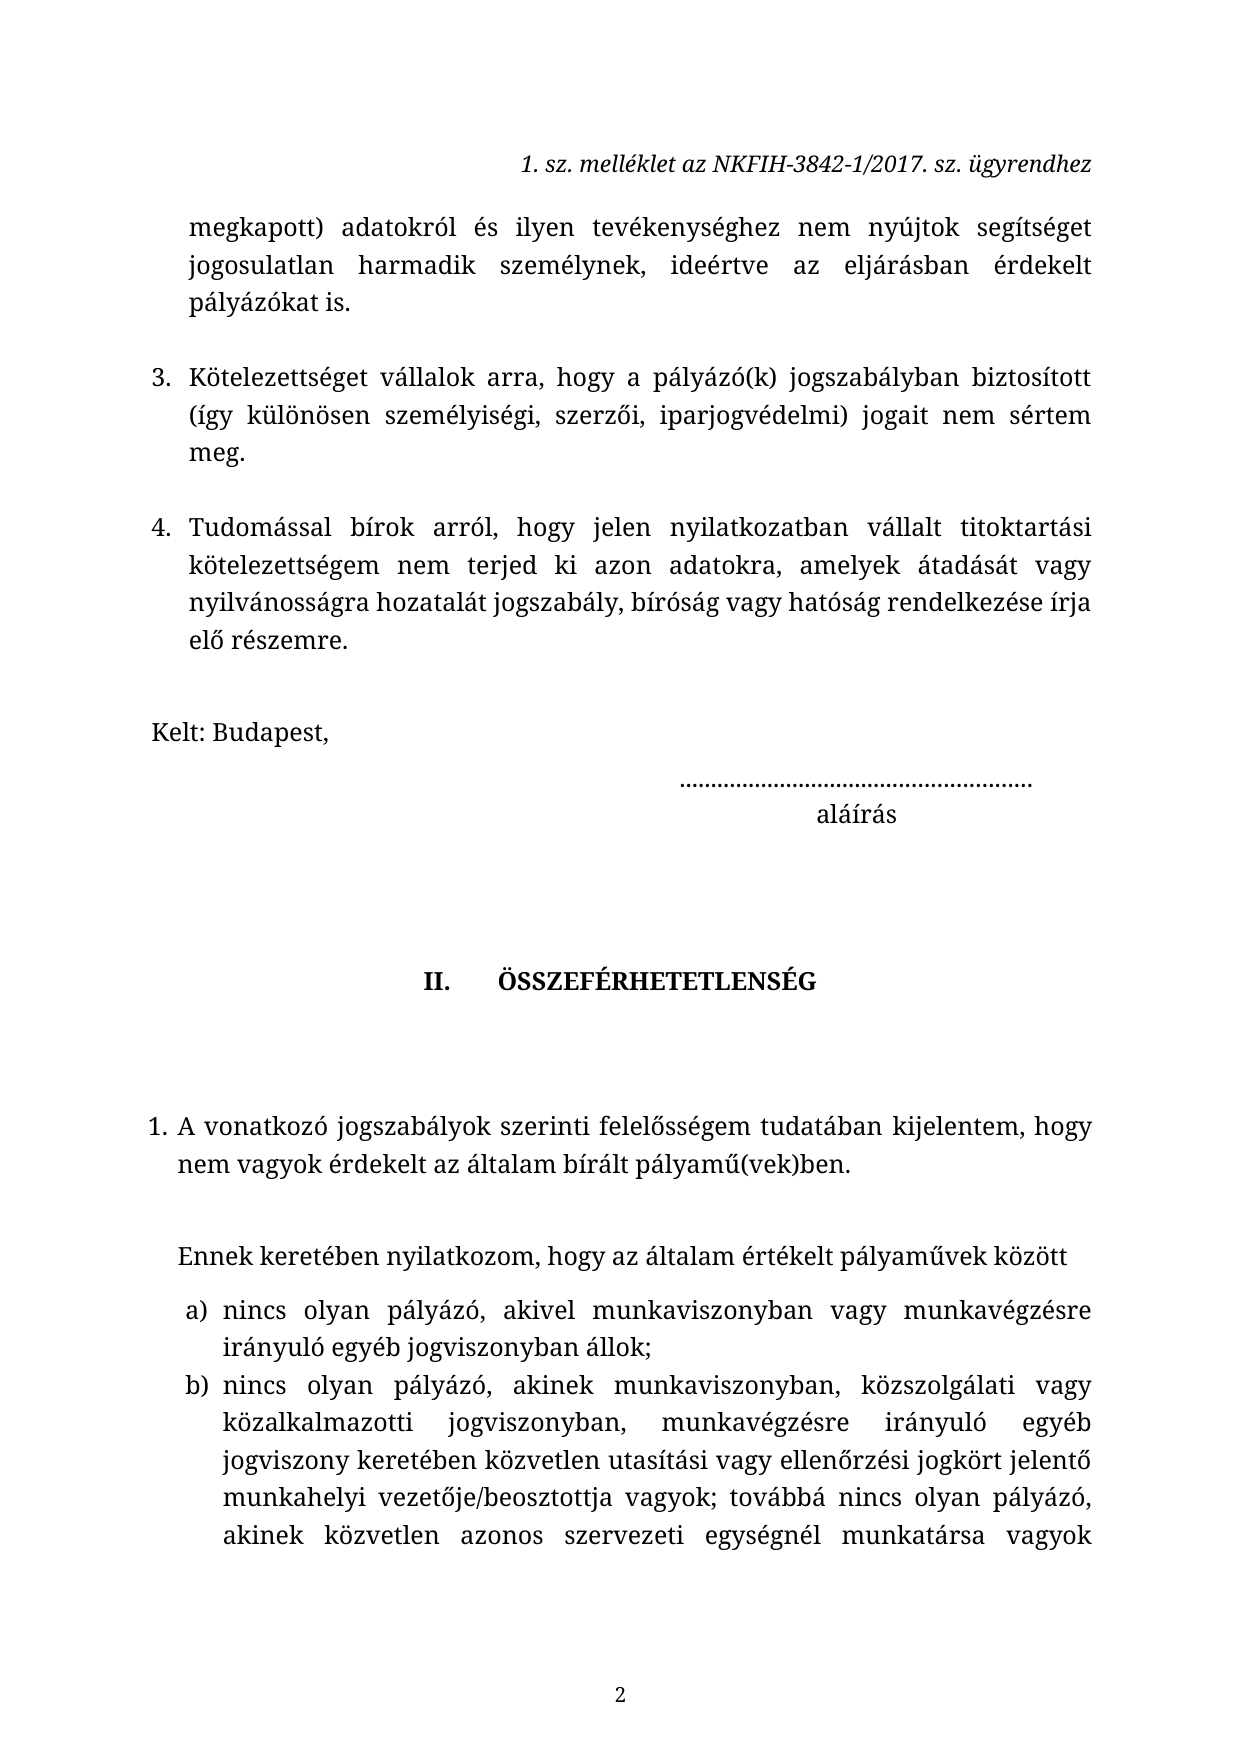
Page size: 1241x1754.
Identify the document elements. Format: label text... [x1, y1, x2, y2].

text aláírás [148, 793, 1092, 831]
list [185, 1364, 1092, 1552]
list ÖSSZEFÉRHETETLENSÉG [148, 960, 1092, 997]
text Kelt: Budapest, [151, 711, 1092, 748]
list Tudomással bírok arról, hogy jelen nyilatkozatban vállalt titoktartási kötelezettségem nem terjed ki azon adatokra, amelyek átadását vagy nyilvánosságra hozatalát jogszabály, bíróság vagy hatóság rendelkezése írja elő részemre. [151, 507, 1092, 657]
list nincs olyan pályázó, akivel munkaviszonyban vagy munkavégzésre irányuló egyéb jogviszonyban állok; [185, 1289, 1092, 1364]
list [151, 207, 1092, 319]
text Ennek keretében nyilatkozom, hogy az általam értékelt pályaművek között [148, 1235, 1092, 1272]
list Kötelezettséget vállalok arra, hogy a pályázó(k) jogszabályban biztosított (így különösen személyiségi, szerzői, iparjogvédelmi) jogait nem sértem meg. [151, 357, 1092, 469]
list A vonatkozó jogszabályok szerinti felelősségem tudatában kijelentem, hogy nem vagyok érdekelt az általam bírált pályamű(vek)ben. [148, 1106, 1092, 1181]
